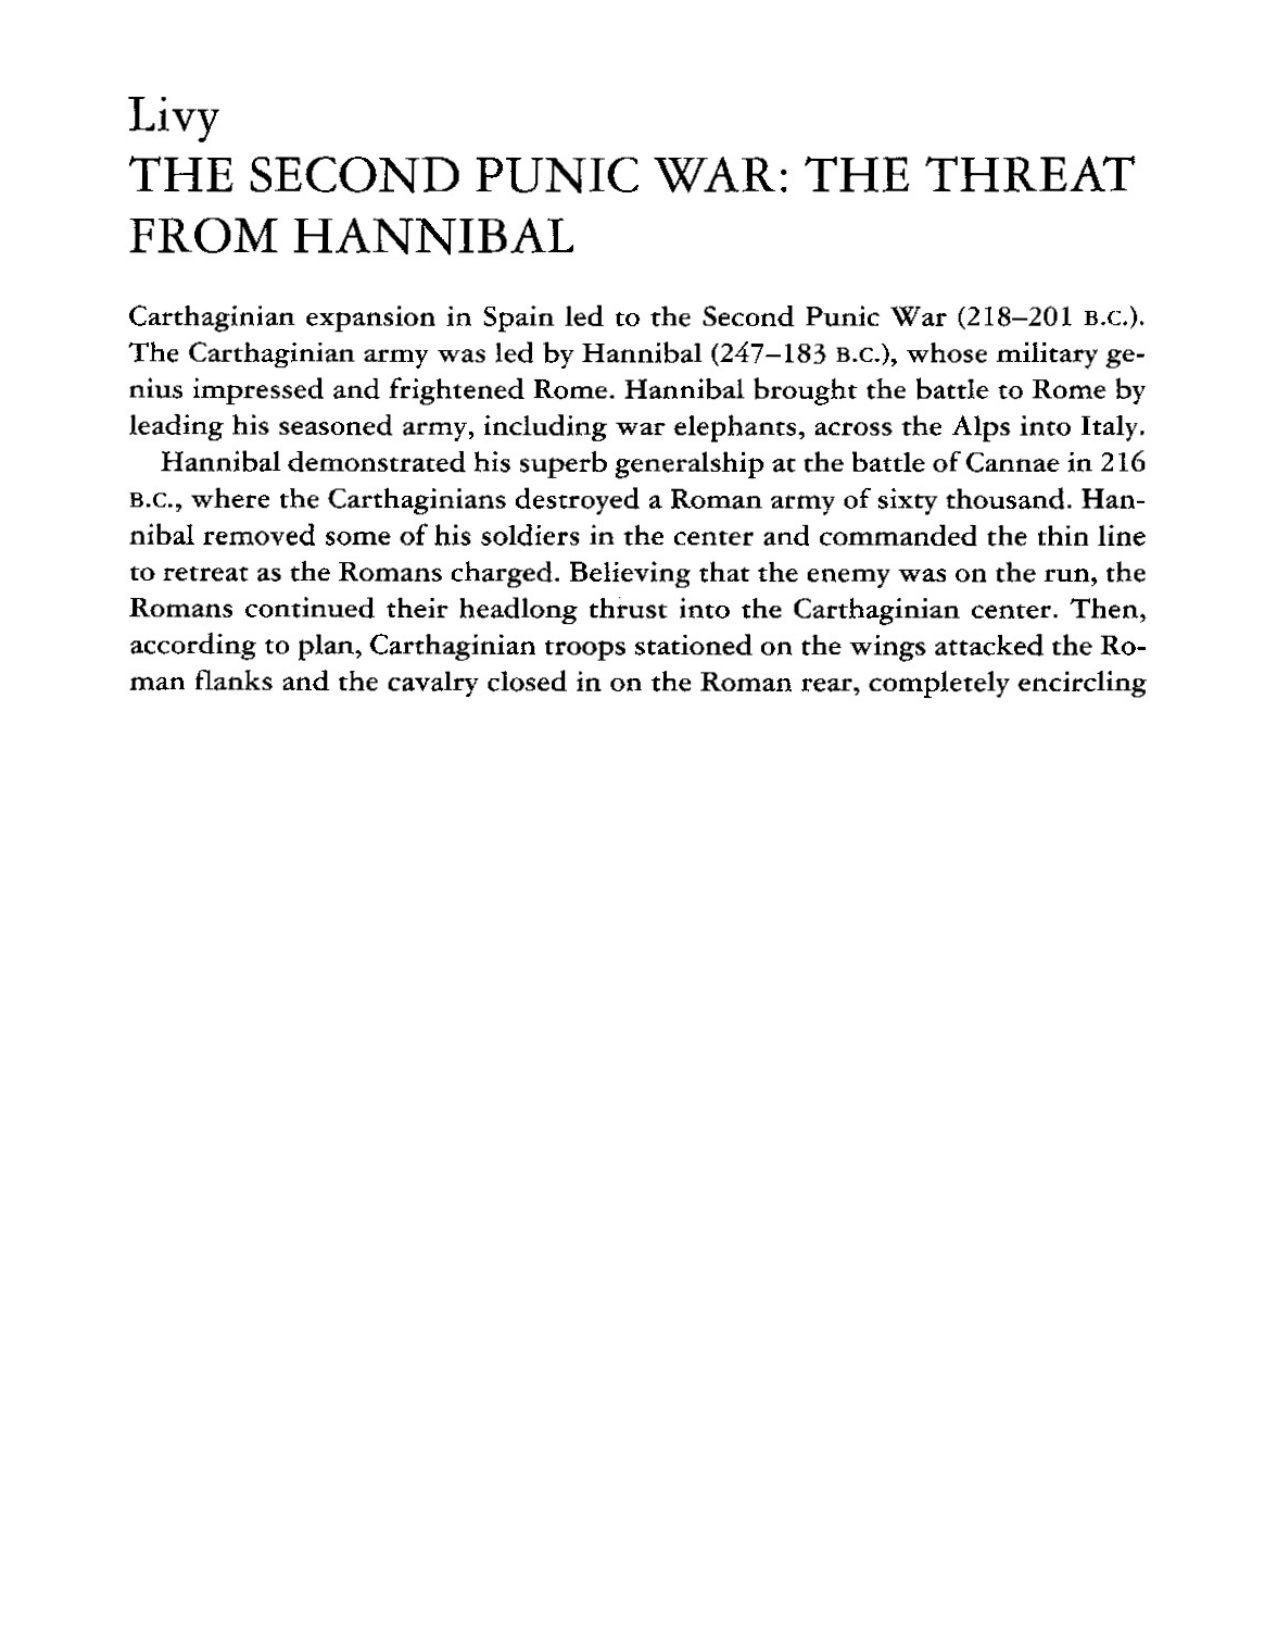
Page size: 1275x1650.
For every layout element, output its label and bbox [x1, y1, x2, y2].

picture [75, 75, 1200, 736]
